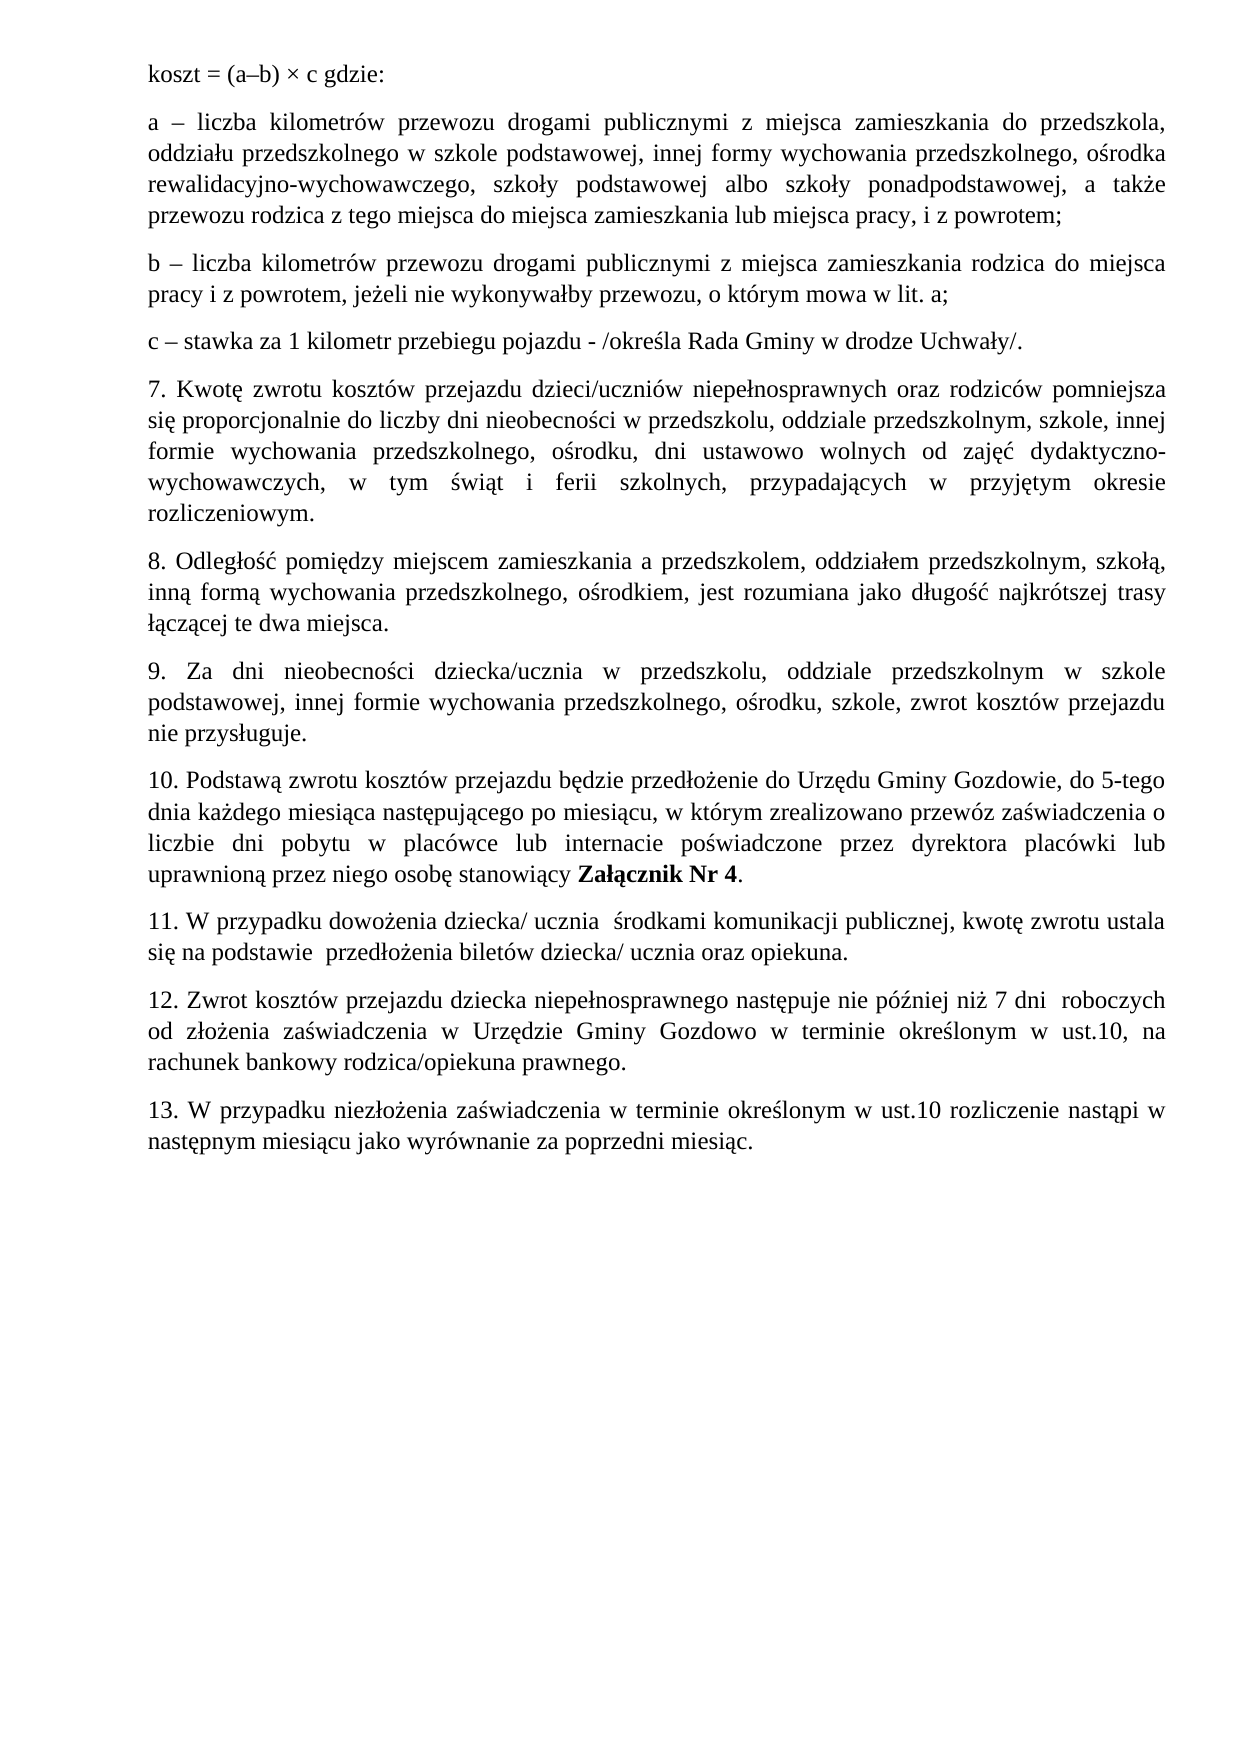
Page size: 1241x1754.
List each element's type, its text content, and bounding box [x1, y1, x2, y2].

text 13. W przypadku niezłożenia zaświadczenia w terminie określonym w ust.10 rozliczenie nastąpi w następnym miesiącu jako wyrównanie za poprzedni miesiąc. [148, 1095, 1167, 1155]
text a – liczba kilometrów przewozu drogami publicznymi z miejsca zamieszkania do przedszkola, oddziału przedszkolnego w szkole podstawowej, innej formy wychowania przedszkolnego, ośrodka rewalidacyjno-wychowawczego, szkoły podstawowej albo szkoły ponadpodstawowej, a także przewozu rodzica z tego miejsca do miejsca zamieszkania lub miejsca pracy, i z powrotem; [148, 107, 1167, 229]
text 8. Odległość pomiędzy miejscem zamieszkania a przedszkolem, oddziałem przedszkolnym, szkołą, inną formą wychowania przedszkolnego, ośrodkiem, jest rozumiana jako długość najkrótszej trasy łączącej te dwa miejsca. [148, 546, 1167, 637]
text 10. Podstawą zwrotu kosztów przejazdu będzie przedłożenie do Urzędu Gminy Gozdowie, do 5-tego dnia każdego miesiąca następującego po miesiącu, w którym zrealizowano przewóz zaświadczenia o liczbie dni pobytu w placówce lub internacie poświadczone przez dyrektora placówki lub uprawnioną przez niego osobę stanowiący Załącznik Nr 4. [148, 766, 1167, 887]
text b – liczba kilometrów przewozu drogami publicznymi z miejsca zamieszkania rodzica do miejsca pracy i z powrotem, jeżeli nie wykonywałby przewozu, o którym mowa w lit. a; [148, 248, 1167, 307]
text 11. W przypadku dowożenia dziecka/ ucznia środkami komunikacji publicznej, kwotę zwrotu ustala się na podstawie przedłożenia biletów dziecka/ ucznia oraz opiekuna. [148, 906, 1167, 966]
text 7. Kwotę zwrotu kosztów przejazdu dzieci/uczniów niepełnosprawnych oraz rodziców pomniejsza się proporcjonalnie do liczby dni nieobecności w przedszkolu, oddziale przedszkolnym, szkole, innej formie wychowania przedszkolnego, ośrodku, dni ustawowo wolnych od zajęć dydaktyczno-wychowawczych, w tym świąt i ferii szkolnych, przypadających w przyjętym okresie rozliczeniowym. [148, 374, 1167, 527]
text 12. Zwrot kosztów przejazdu dziecka niepełnosprawnego następuje nie później niż 7 dni roboczych od złożenia zaświadczenia w Urzędzie Gminy Gozdowo w terminie określonym w ust.10, na rachunek bankowy rodzica/opiekuna prawnego. [148, 985, 1167, 1076]
text koszt = (a–b) × c gdzie: [148, 59, 1167, 88]
text c – stawka za 1 kilometr przebiegu pojazdu - /określa Rada Gminy w drodze Uchwały/. [148, 326, 1167, 355]
text 9. Za dni nieobecności dziecka/ucznia w przedszkolu, oddziale przedszkolnym w szkole podstawowej, innej formie wychowania przedszkolnego, ośrodku, szkole, zwrot kosztów przejazdu nie przysługuje. [148, 656, 1167, 747]
